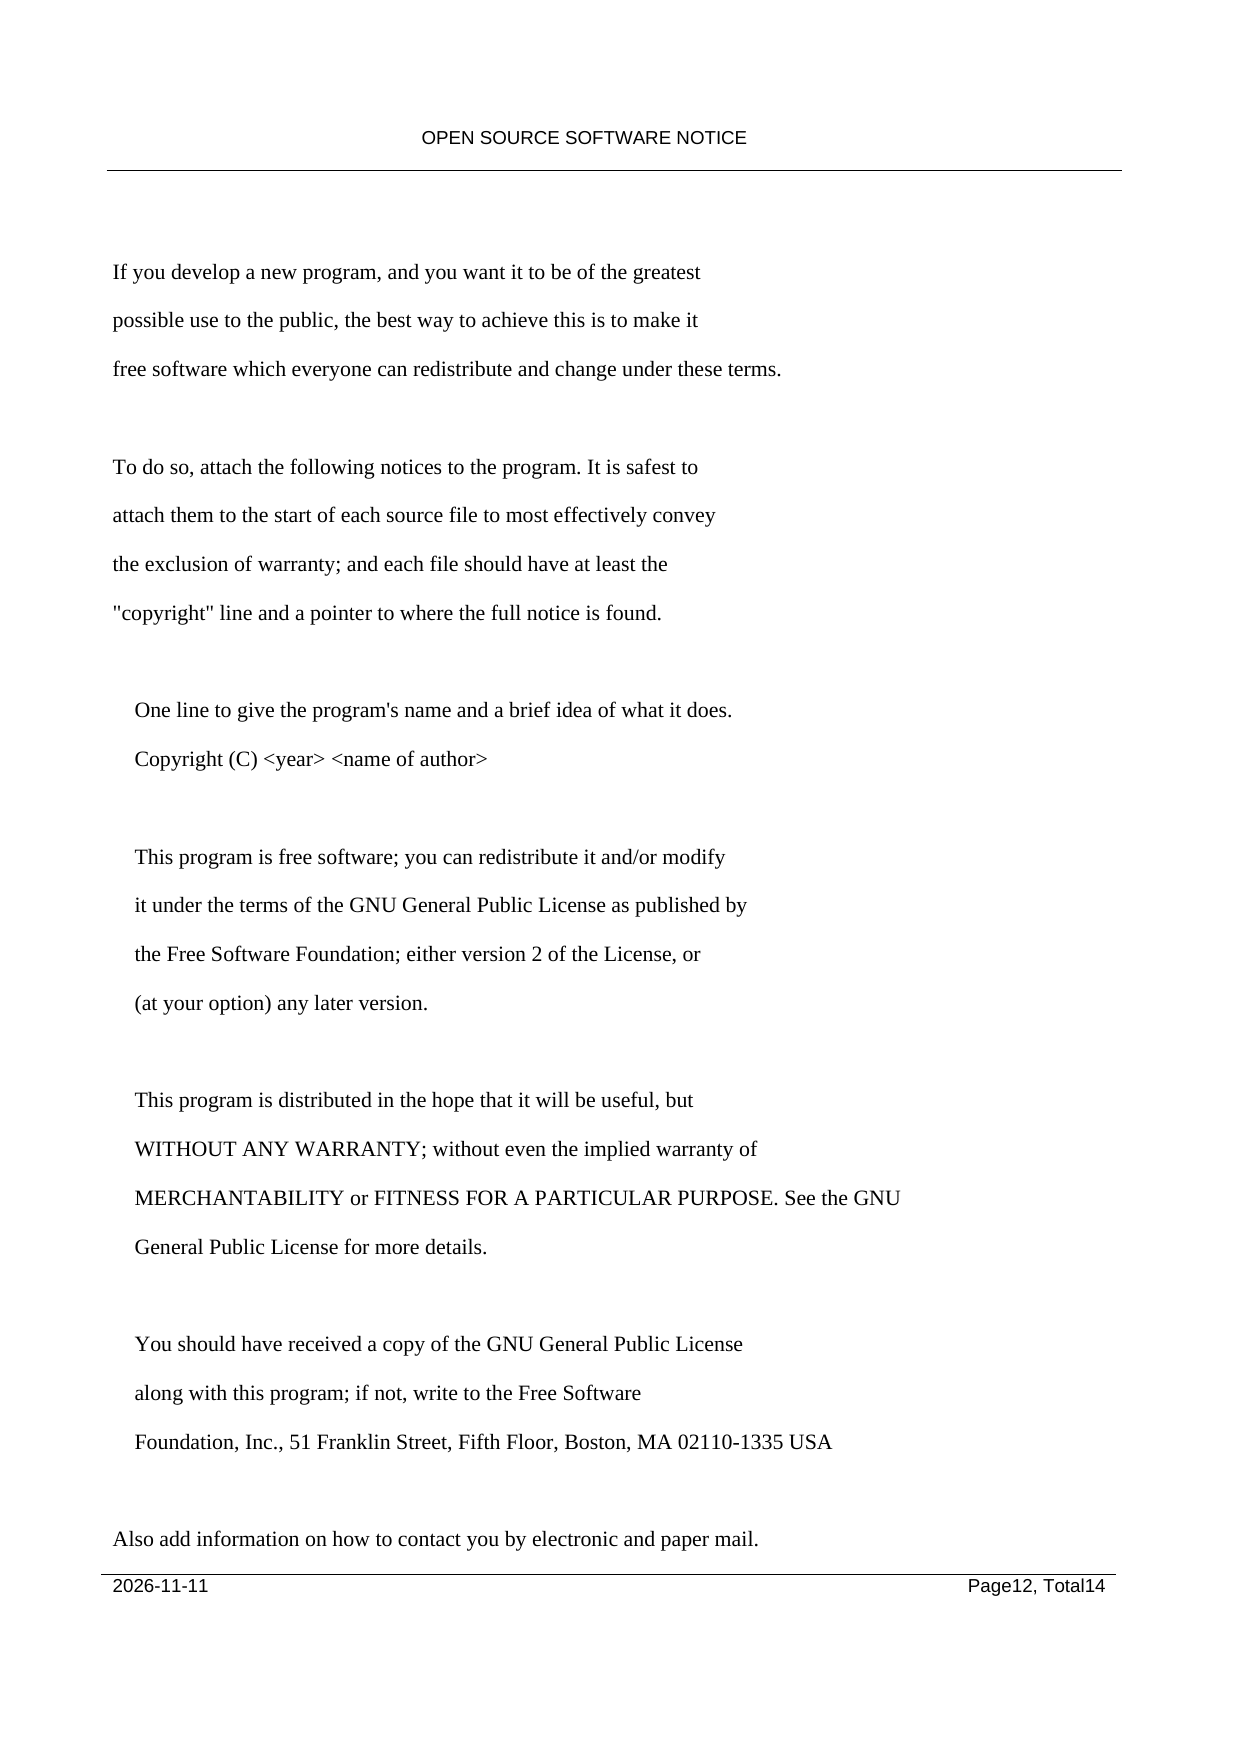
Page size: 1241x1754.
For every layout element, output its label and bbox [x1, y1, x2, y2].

text [112, 206, 1128, 1555]
